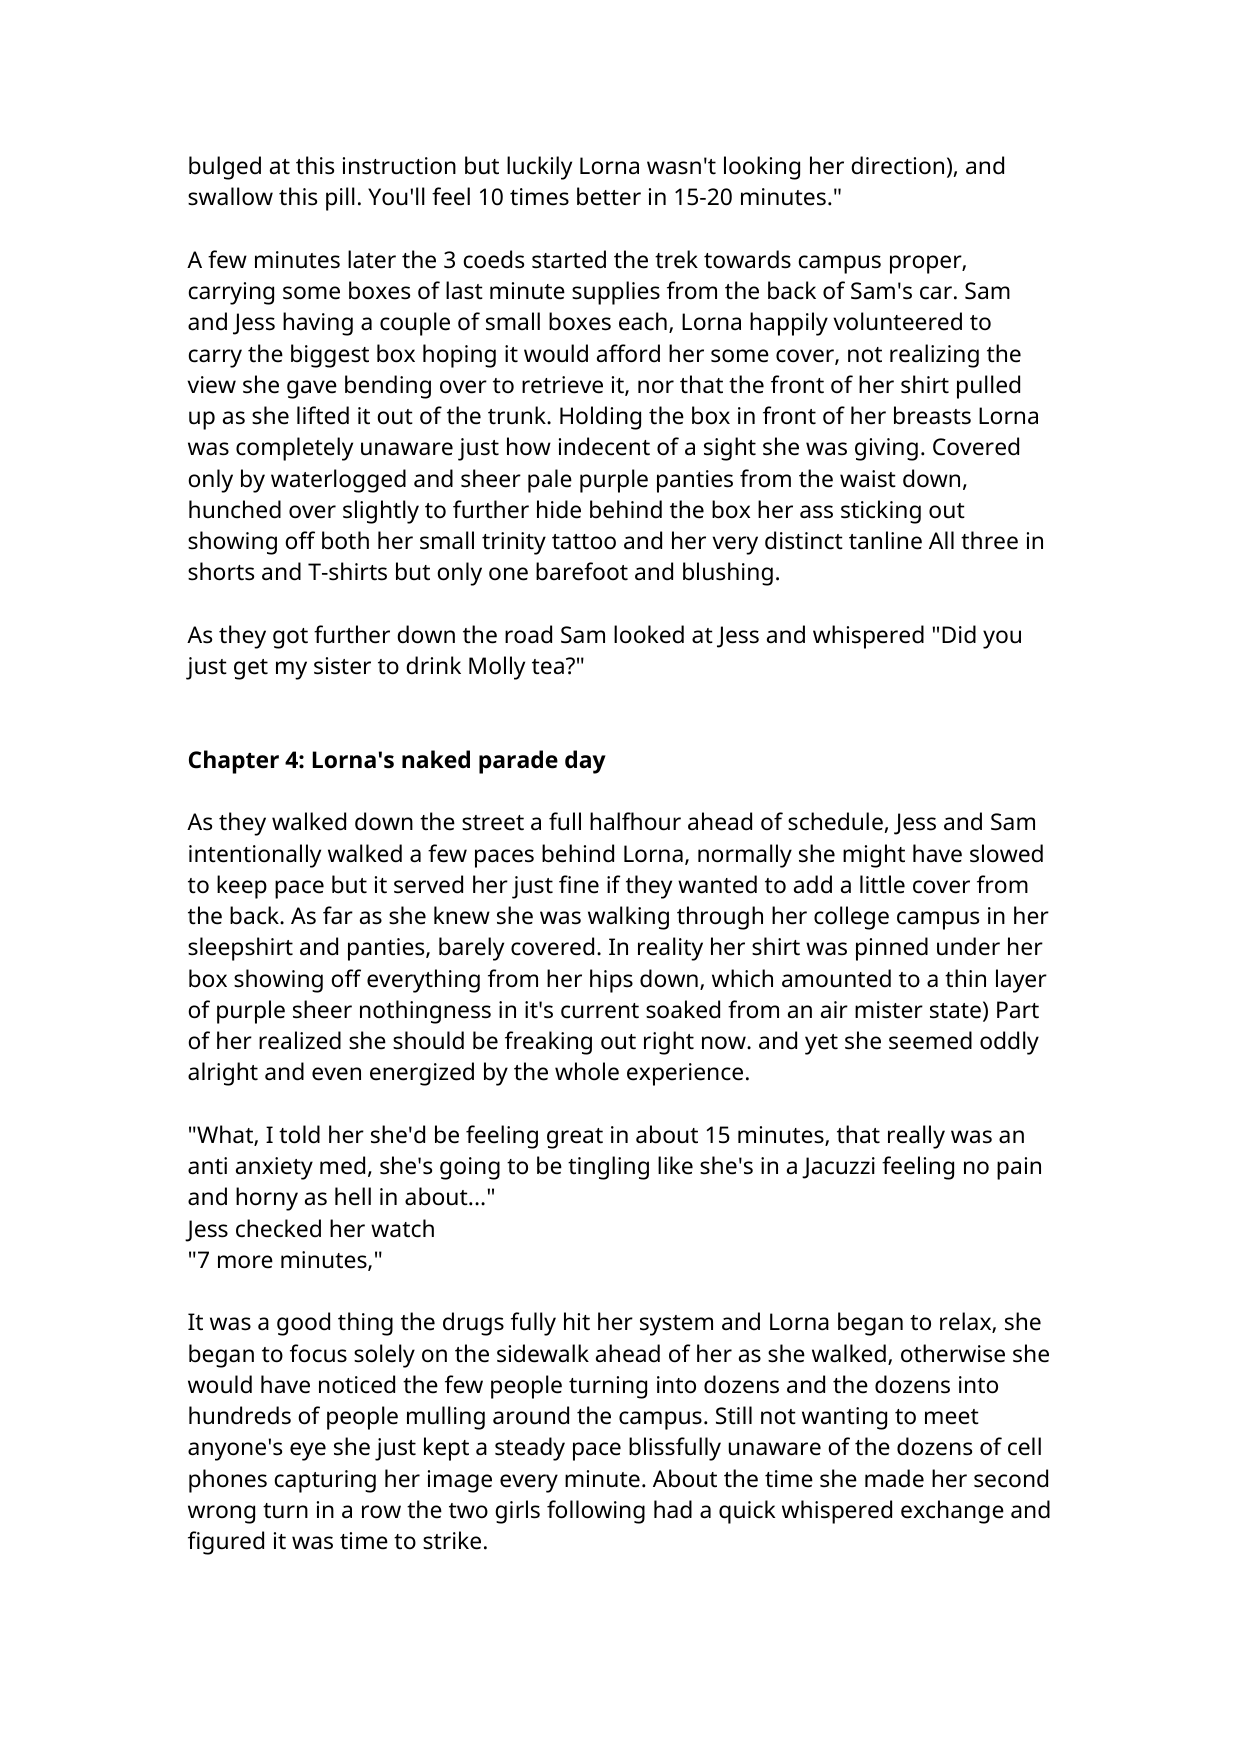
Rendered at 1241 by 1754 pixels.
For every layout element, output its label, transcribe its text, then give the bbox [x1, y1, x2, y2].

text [187, 150, 1053, 681]
text Chapter 4: Lorna's naked parade day [187, 744, 1053, 775]
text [187, 806, 1053, 1587]
